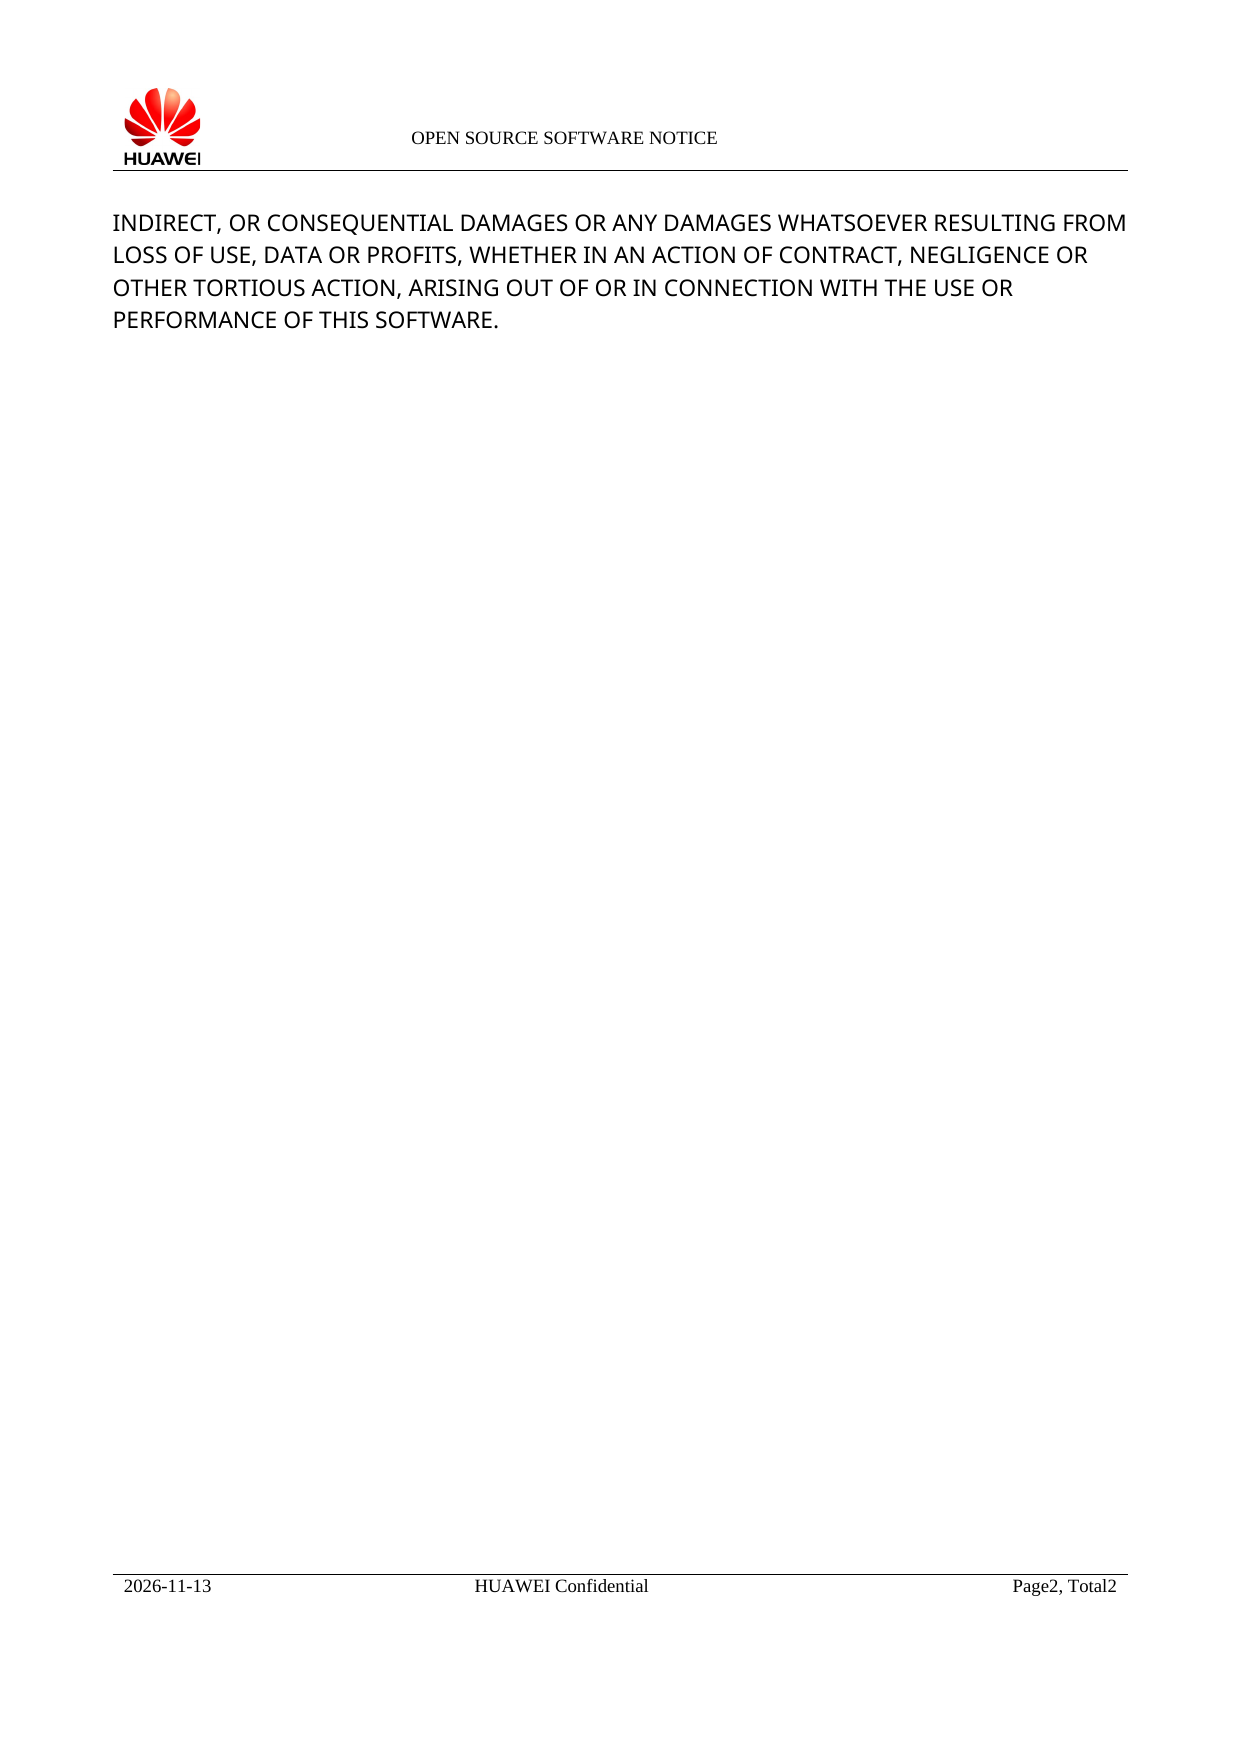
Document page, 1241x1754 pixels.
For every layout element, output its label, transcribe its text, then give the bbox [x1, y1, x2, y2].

picture [124, 88, 201, 165]
